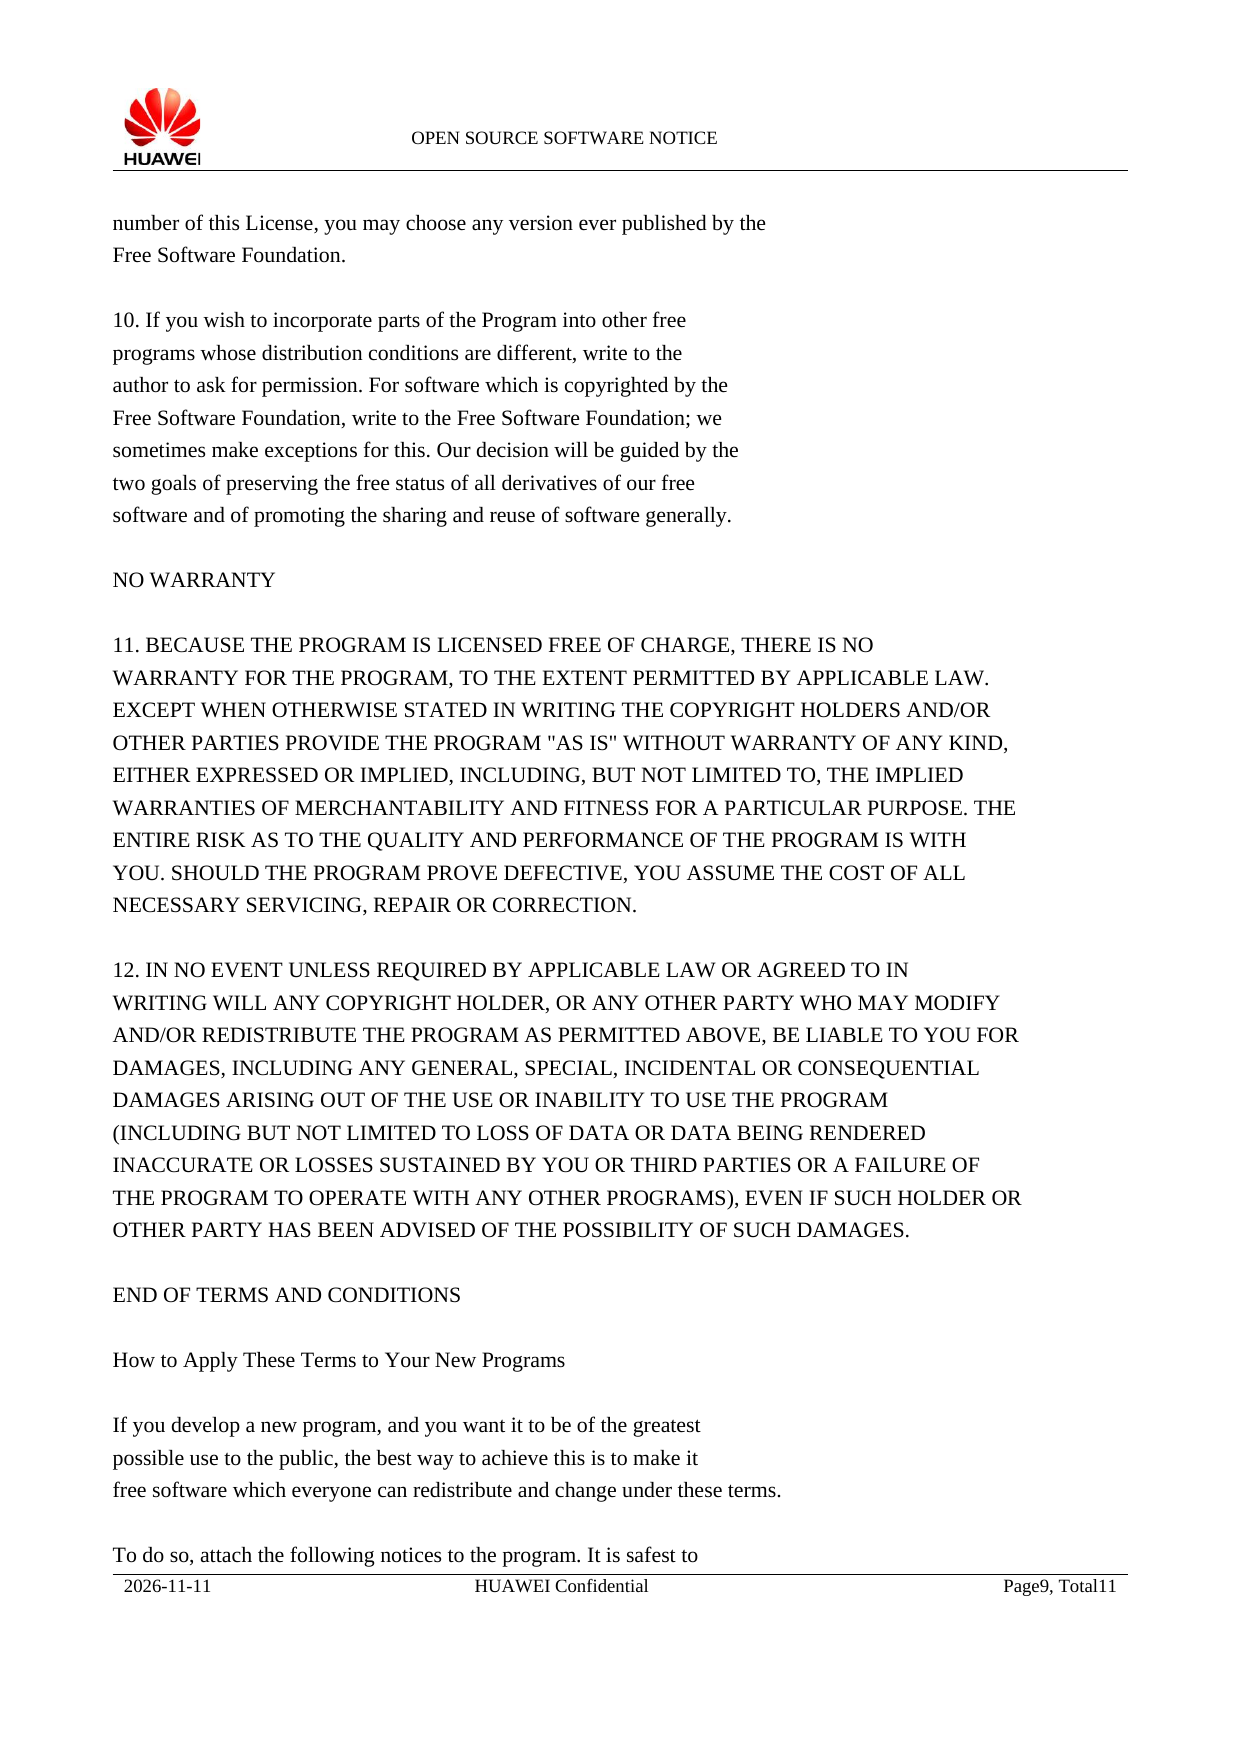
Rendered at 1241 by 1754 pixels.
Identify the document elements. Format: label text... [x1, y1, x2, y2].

picture [124, 88, 201, 165]
